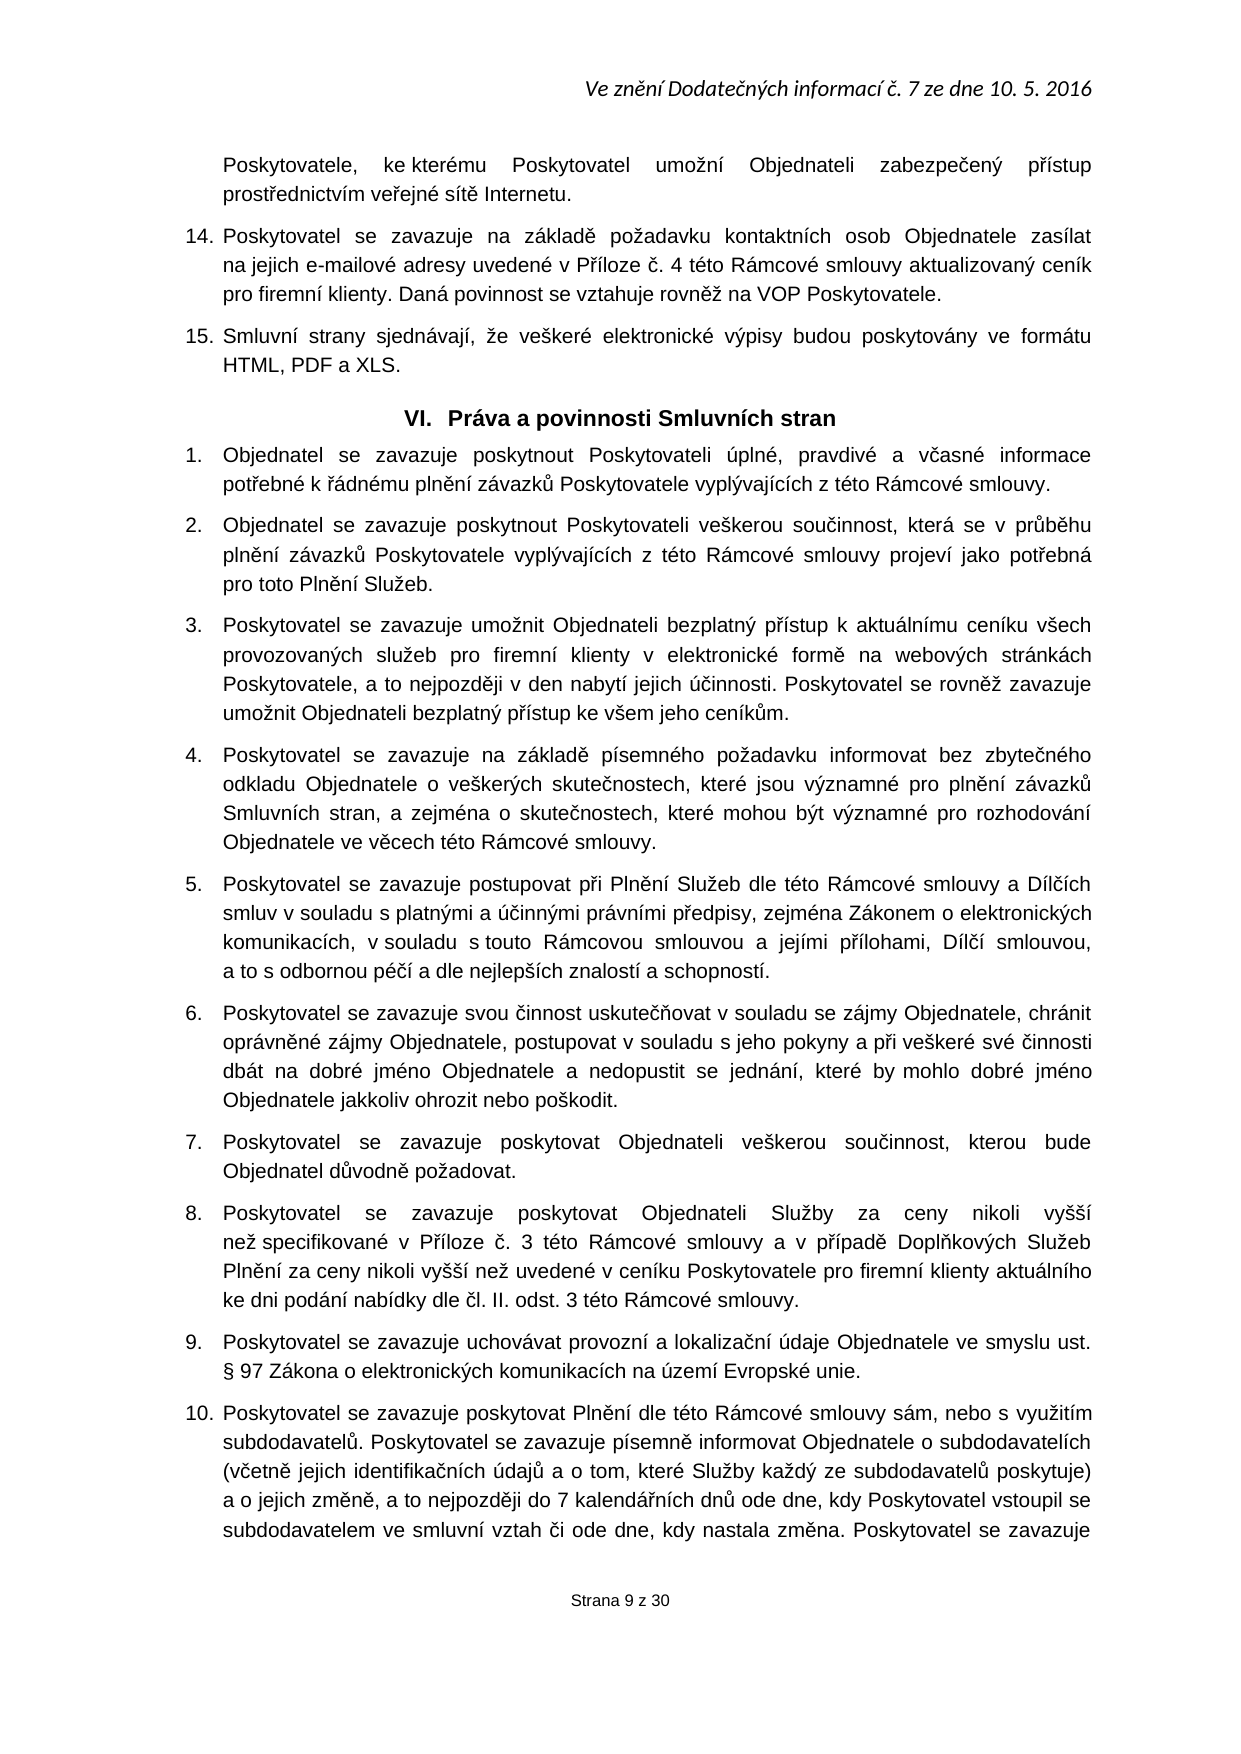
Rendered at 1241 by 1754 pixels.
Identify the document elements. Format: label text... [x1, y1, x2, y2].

list Poskytovatel se zavazuje na základě požadavku kontaktních osob Objednatele zasílat na jejich e-mailové adresy uvedené v Příloze č. 4 této Rámcové smlouvy aktualizovaný ceník pro firemní klienty. Daná povinnost se vztahuje rovněž na VOP Poskytovatele. [185, 218, 1092, 306]
list Poskytovatel se zavazuje postupovat při Plnění Služeb dle této Rámcové smlouvy a Dílčích smluv v souladu s platnými a účinnými právními předpisy, zejména Zákonem o elektronických komunikacích, v souladu s touto Rámcovou smlouvou a jejími přílohami, Dílčí smlouvou, a to s odbornou péčí a dle nejlepších znalostí a schopností. [185, 866, 1092, 983]
list Poskytovatel se zavazuje poskytovat Objednateli Služby za ceny nikoli vyšší než specifikované v Příloze č. 3 této Rámcové smlouvy a v případě Doplňkových Služeb Plnění za ceny nikoli vyšší než uvedené v ceníku Poskytovatele pro firemní klienty aktuálního ke dni podání nabídky dle čl. II. odst. 3 této Rámcové smlouvy. [185, 1196, 1092, 1312]
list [185, 148, 1092, 206]
list Poskytovatel se zavazuje poskytovat Objednateli veškerou součinnost, kterou bude Objednatel důvodně požadovat. [185, 1125, 1092, 1183]
list Poskytovatel se zavazuje uchovávat provozní a lokalizační údaje Objednatele ve smyslu ust. § 97 Zákona o elektronických komunikacích na území Evropské unie. [185, 1325, 1092, 1383]
list Práva a povinnosti Smluvních stran [148, 402, 1092, 431]
list Objednatel se zavazuje poskytnout Poskytovateli úplné, pravdivé a včasné informace potřebné k řádnému plnění závazků Poskytovatele vyplývajících z této Rámcové smlouvy. [185, 437, 1092, 496]
list Poskytovatel se zavazuje na základě písemného požadavku informovat bez zbytečného odkladu Objednatele o veškerých skutečnostech, které jsou významné pro plnění závazků Smluvních stran, a zejména o skutečnostech, které mohou být významné pro rozhodování Objednatele ve věcech této Rámcové smlouvy. [185, 737, 1092, 854]
list Poskytovatel se zavazuje svou činnost uskutečňovat v souladu se zájmy Objednatele, chránit oprávněné zájmy Objednatele, postupovat v souladu s jeho pokyny a při veškeré své činnosti dbát na dobré jméno Objednatele a nedopustit se jednání, které by mohlo dobré jméno Objednatele jakkoliv ohrozit nebo poškodit. [185, 996, 1092, 1112]
list Poskytovatel se zavazuje umožnit Objednateli bezplatný přístup k aktuálnímu ceníku všech provozovaných služeb pro firemní klienty v elektronické formě na webových stránkách Poskytovatele, a to nejpozději v den nabytí jejich účinnosti. Poskytovatel se rovněž zavazuje umožnit Objednateli bezplatný přístup ke všem jeho ceníkům. [185, 608, 1092, 725]
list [185, 1396, 1092, 1541]
list Smluvní strany sjednávají, že veškeré elektronické výpisy budou poskytovány ve formátu HTML, PDF a XLS. [185, 318, 1092, 377]
list Objednatel se zavazuje poskytnout Poskytovateli veškerou součinnost, která se v průběhu plnění závazků Poskytovatele vyplývajících z této Rámcové smlouvy projeví jako potřebná pro toto Plnění Služeb. [185, 508, 1092, 596]
